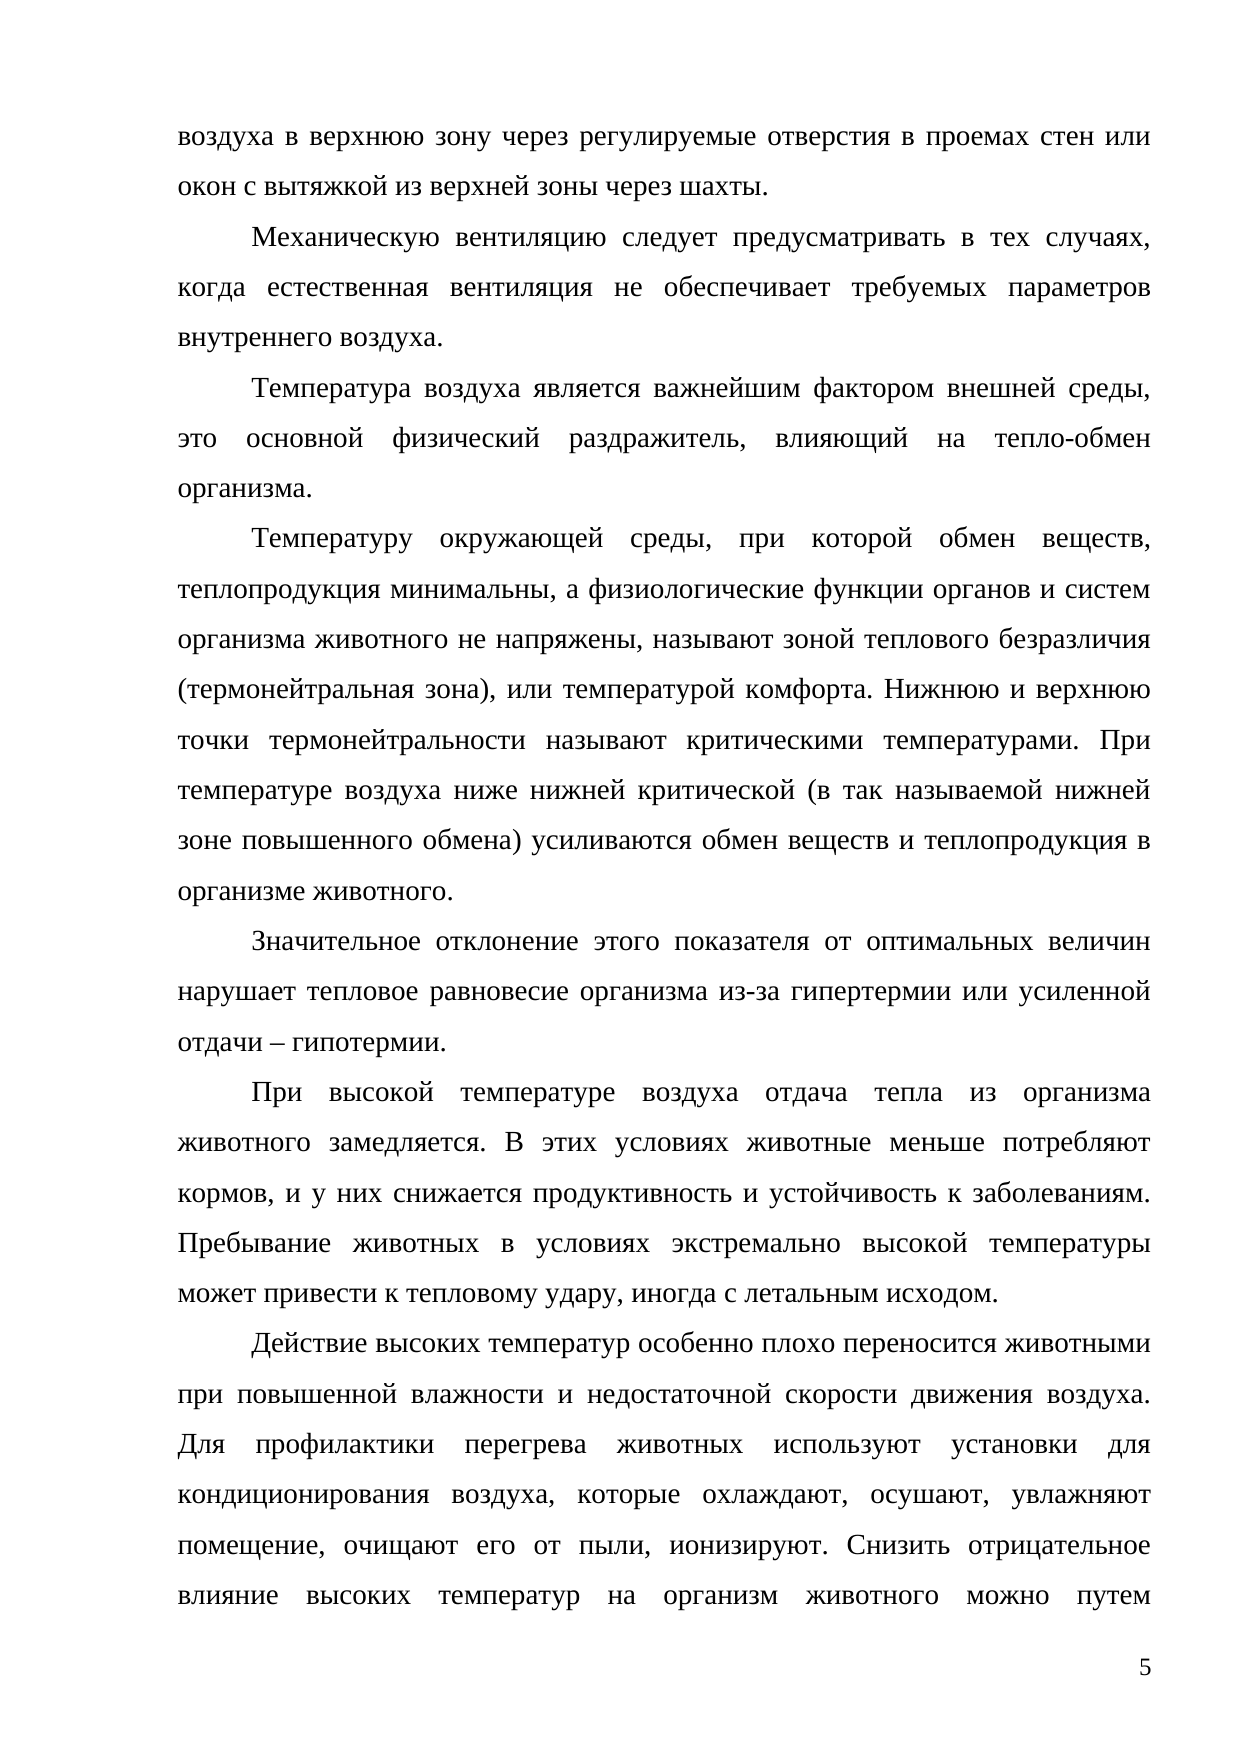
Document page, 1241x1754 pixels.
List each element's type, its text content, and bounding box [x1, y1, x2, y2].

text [177, 118, 1152, 202]
text Значительное отклонение этого показателя от оптимальных величин нарушает тепловое равновесие организма из-за гипертермии или усиленной отдачи – гипотермии. [177, 923, 1152, 1057]
text Механическую вентиляцию следует предусматривать в тех случаях, когда естественная вентиляция не обеспечивает требуемых параметров внутреннего воздуха. [177, 219, 1152, 353]
text Температуру окружающей среды, при которой обмен веществ, теплопродукция минимальны, а физиологические функции органов и систем организма животного не напряжены, называют зоной теплового безразличия (термонейтральная зона), или температурой комфорта. Нижнюю и верхнюю точки термонейтральности называют критическими температурами. При температуре воздуха ниже нижней критической (в так называемой нижней зоне повышенного обмена) усиливаются обмен веществ и теплопродукция в организме животного. [177, 521, 1152, 906]
text Температура воздуха является важнейшим фактором внешней среды, это основной физический раздражитель, влияющий на тепло-обмен организма. [177, 370, 1152, 504]
text При высокой температуре воздуха отдача тепла из организма животного замедляется. В этих условиях животные меньше потребляют кормов, и у них снижается продуктивность и устойчивость к заболеваниям. Пребывание животных в условиях экстремально высокой температуры может привести к тепловому удару, иногда с летальным исходом. [177, 1074, 1152, 1309]
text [177, 1326, 1152, 1611]
